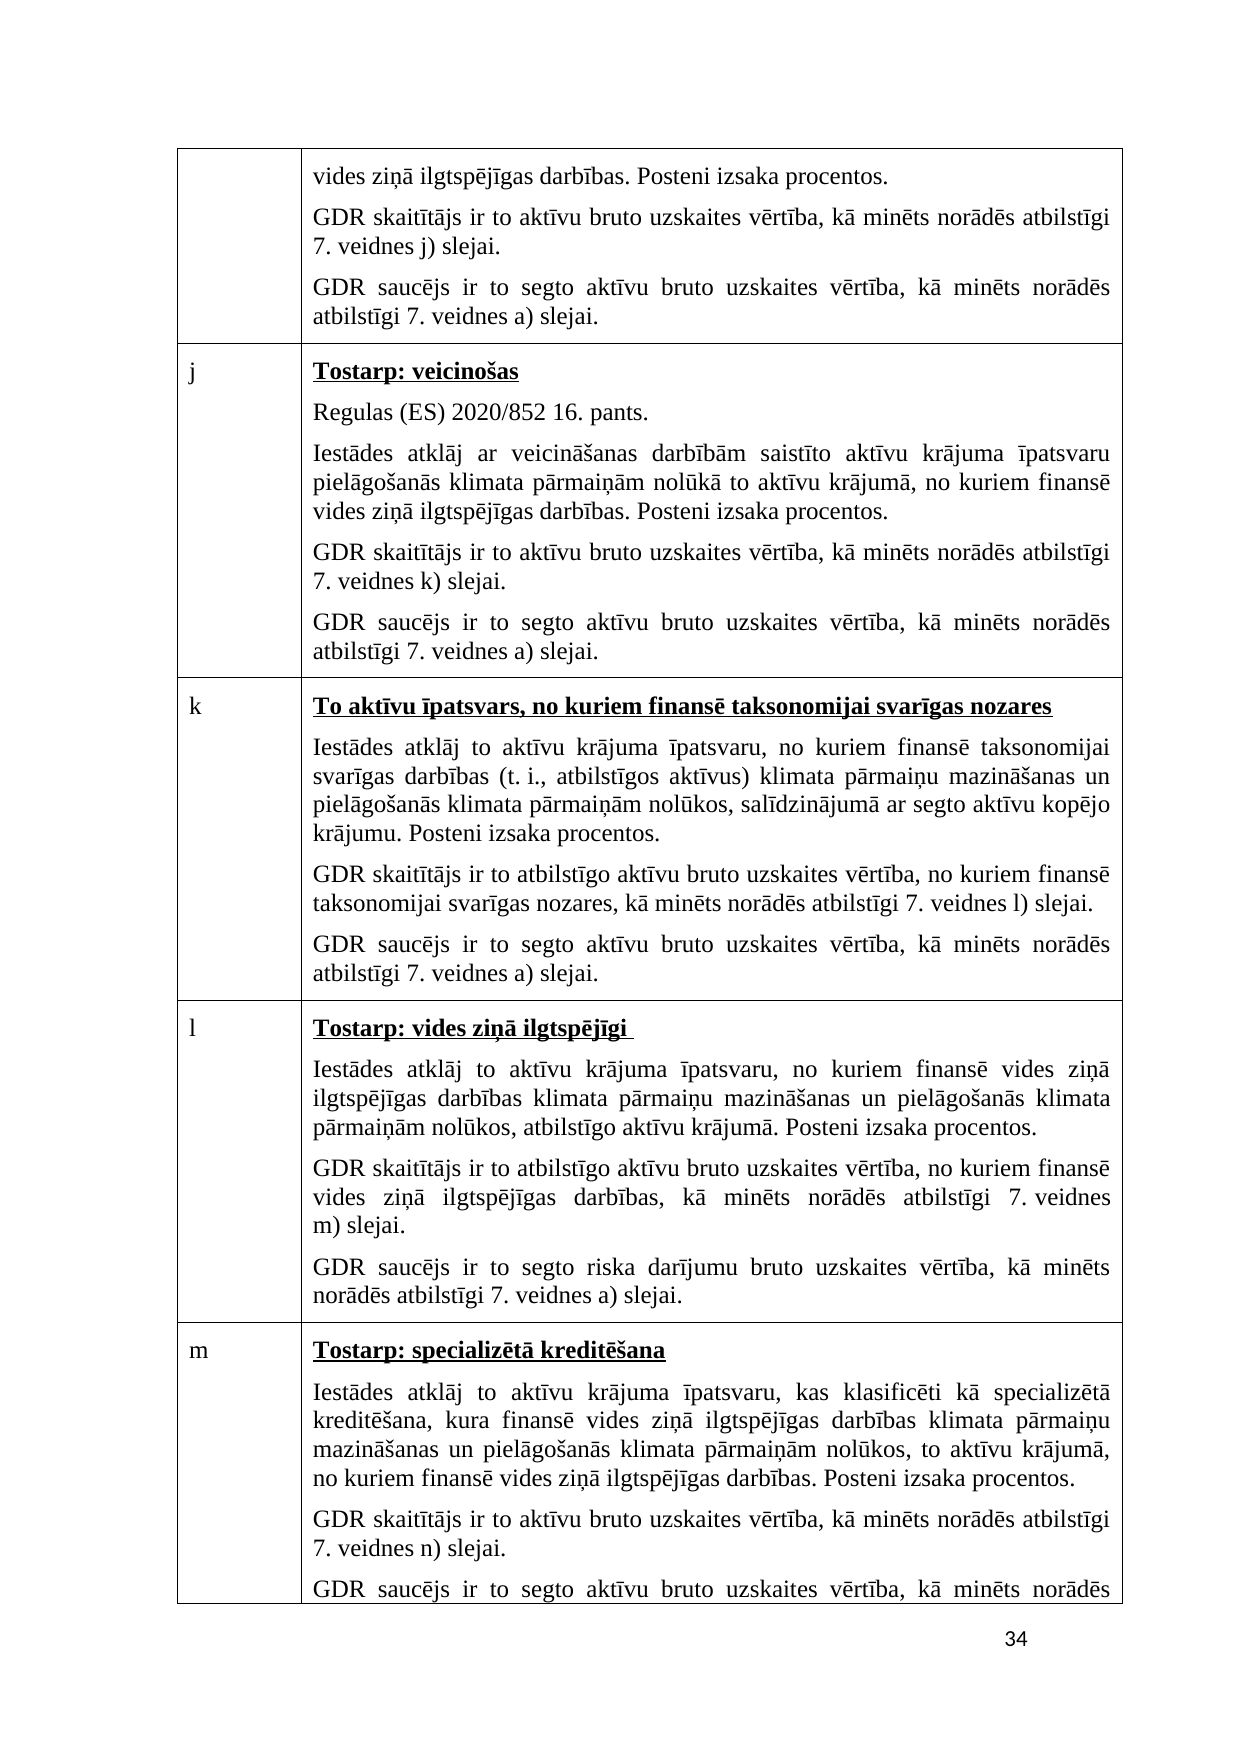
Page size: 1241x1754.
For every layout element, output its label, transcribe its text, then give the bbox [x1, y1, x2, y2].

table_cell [302, 1323, 1122, 1603]
table_cell i [178, 149, 301, 342]
table_cell m [178, 1323, 301, 1603]
table_cell j [178, 344, 301, 677]
table_cell Tostarp: vides ziņā ilgtspējīgi Iestādes atklāj to aktīvu krājuma īpatsvaru, no kuriem finansē vides ziņā ilgtspējīgas darbības klimata pārmaiņu mazināšanas un pielāgošanās klimata pārmaiņām nolūkos, atbilstīgo aktīvu krājumā. Posteni izsaka procentos. GDR skaitītājs ir to atbilstīgo aktīvu bruto uzskaites vērtība, no kuriem finansē vides ziņā ilgtspējīgas darbības, kā minēts norādēs atbilstīgi 7. veidnes m) slejai. GDR saucējs ir to segto riska darījumu bruto uzskaites vērtība, kā minēts norādēs atbilstīgi 7. veidnes a) slejai. [302, 1001, 1122, 1322]
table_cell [302, 149, 1122, 342]
table_cell To aktīvu īpatsvars, no kuriem finansē taksonomijai svarīgas nozares Iestādes atklāj to aktīvu krājuma īpatsvaru, no kuriem finansē taksonomijai svarīgas darbības (t. i., atbilstīgos aktīvus) klimata pārmaiņu mazināšanas un pielāgošanās klimata pārmaiņām nolūkos, salīdzinājumā ar segto aktīvu kopējo krājumu. Posteni izsaka procentos. GDR skaitītājs ir to atbilstīgo aktīvu bruto uzskaites vērtība, no kuriem finansē taksonomijai svarīgas nozares, kā minēts norādēs atbilstīgi 7. veidnes l) slejai. GDR saucējs ir to segto aktīvu bruto uzskaites vērtība, kā minēts norādēs atbilstīgi 7. veidnes a) slejai. [302, 678, 1122, 999]
table_cell k [178, 678, 301, 999]
table_cell Tostarp: veicinošas Regulas (ES) 2020/852 16. pants. Iestādes atklāj ar veicināšanas darbībām saistīto aktīvu krājuma īpatsvaru pielāgošanās klimata pārmaiņām nolūkā to aktīvu krājumā, no kuriem finansē vides ziņā ilgtspējīgas darbības. Posteni izsaka procentos. GDR skaitītājs ir to aktīvu bruto uzskaites vērtība, kā minēts norādēs atbilstīgi 7. veidnes k) slejai. GDR saucējs ir to segto aktīvu bruto uzskaites vērtība, kā minēts norādēs atbilstīgi 7. veidnes a) slejai. [302, 344, 1122, 677]
table_cell l [178, 1001, 301, 1322]
